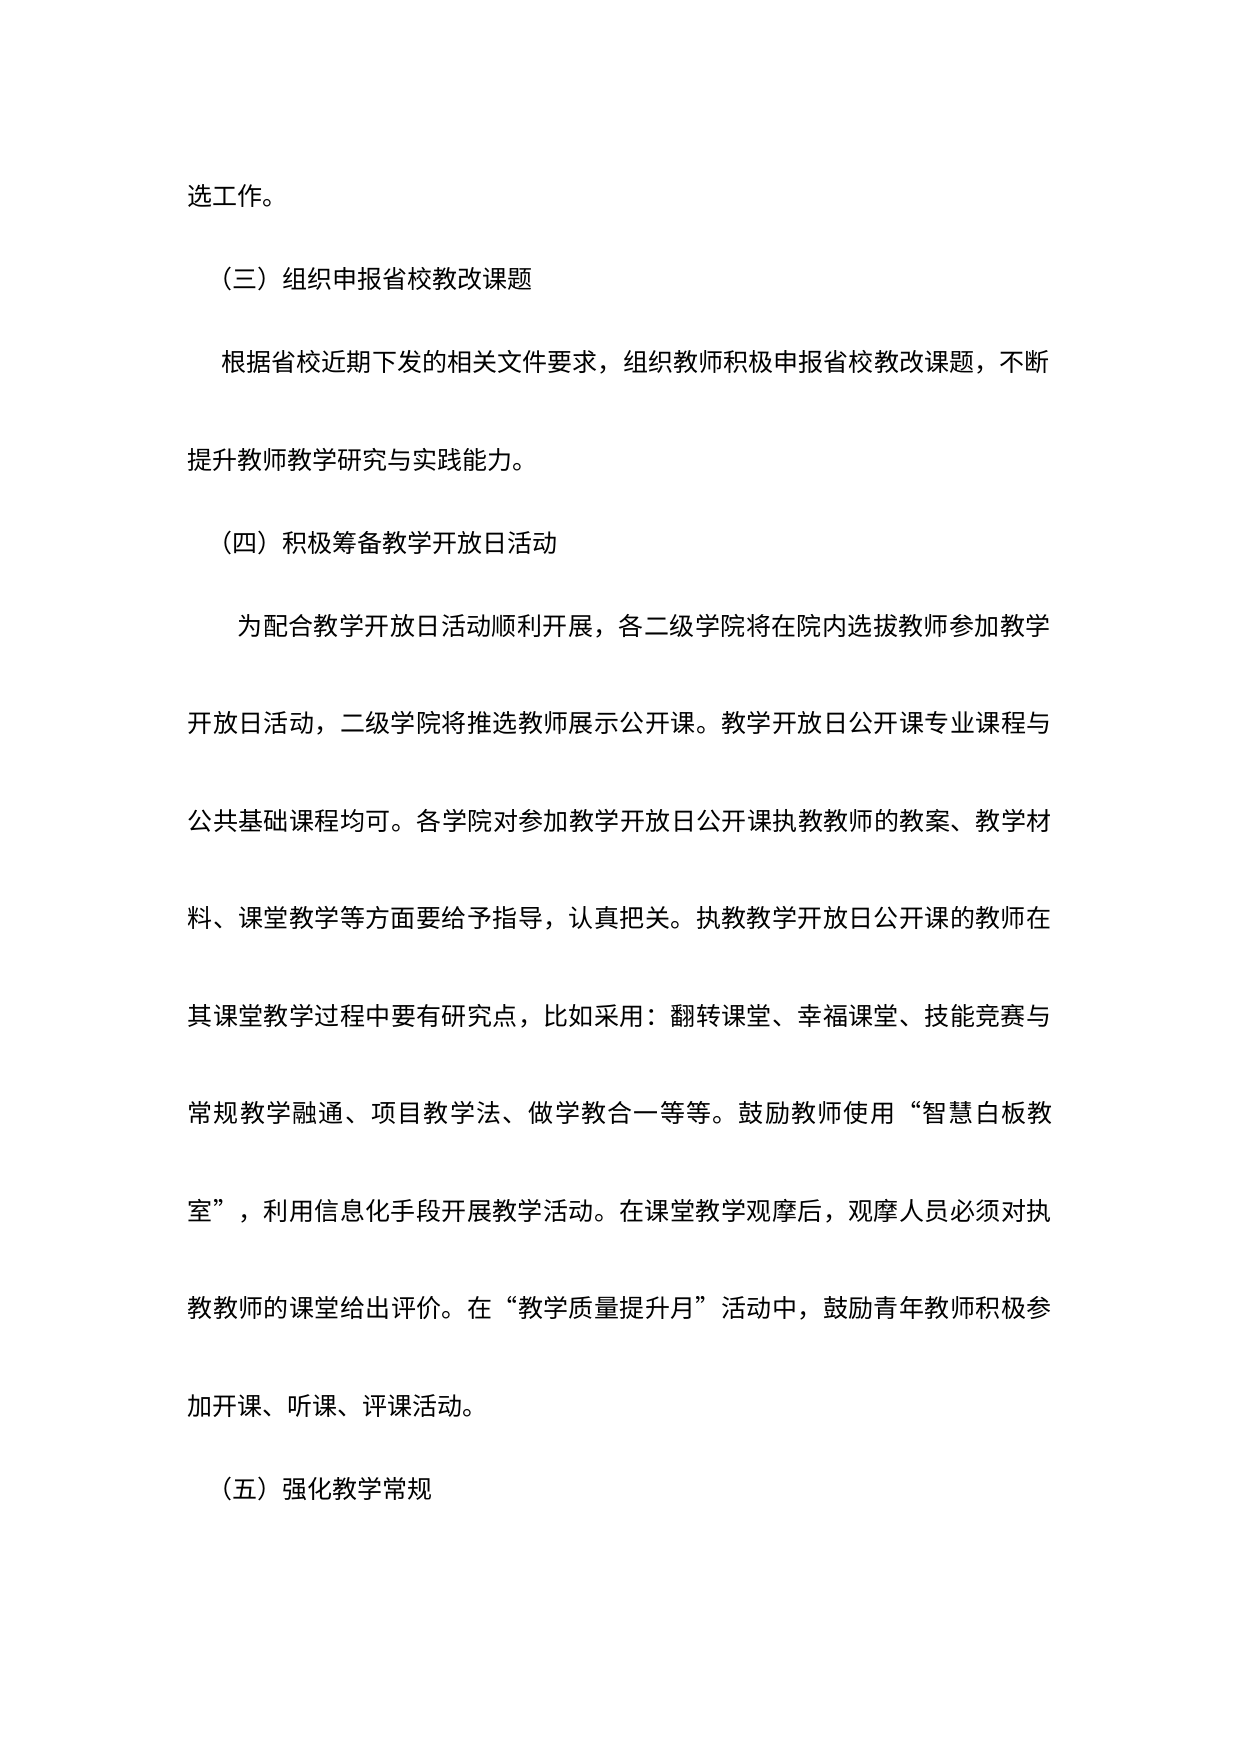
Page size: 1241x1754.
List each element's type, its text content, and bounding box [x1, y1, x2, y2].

text （四）积极筹备教学开放日活动 [187, 509, 1053, 574]
text 根据省校近期下发的相关文件要求，组织教师积极申报省校教改课题，不断提升教师教学研究与实践能力。 [187, 328, 1053, 491]
text （三）组织申报省校教改课题 [187, 245, 1053, 310]
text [187, 162, 1053, 227]
text （五）强化教学常规 [187, 1455, 1053, 1520]
text 为配合教学开放日活动顺利开展，各二级学院将在院内选拔教师参加教学开放日活动，二级学院将推选教师展示公开课。教学开放日公开课专业课程与公共基础课程均可。各学院对参加教学开放日公开课执教教师的教案、教学材料、课堂教学等方面要给予指导，认真把关。执教教学开放日公开课的教师在其课堂教学过程中要有研究点，比如采用：翻转课堂、幸福课堂、技能竞赛与常规教学融通、项目教学法、做学教合一等等。鼓励教师使用“智慧白板教室”，利用信息化手段开展教学活动。在课堂教学观摩后，观摩人员必须对执教教师的课堂给出评价。在“教学质量提升月”活动中，鼓励青年教师积极参加开课、听课、评课活动。 [187, 592, 1053, 1437]
